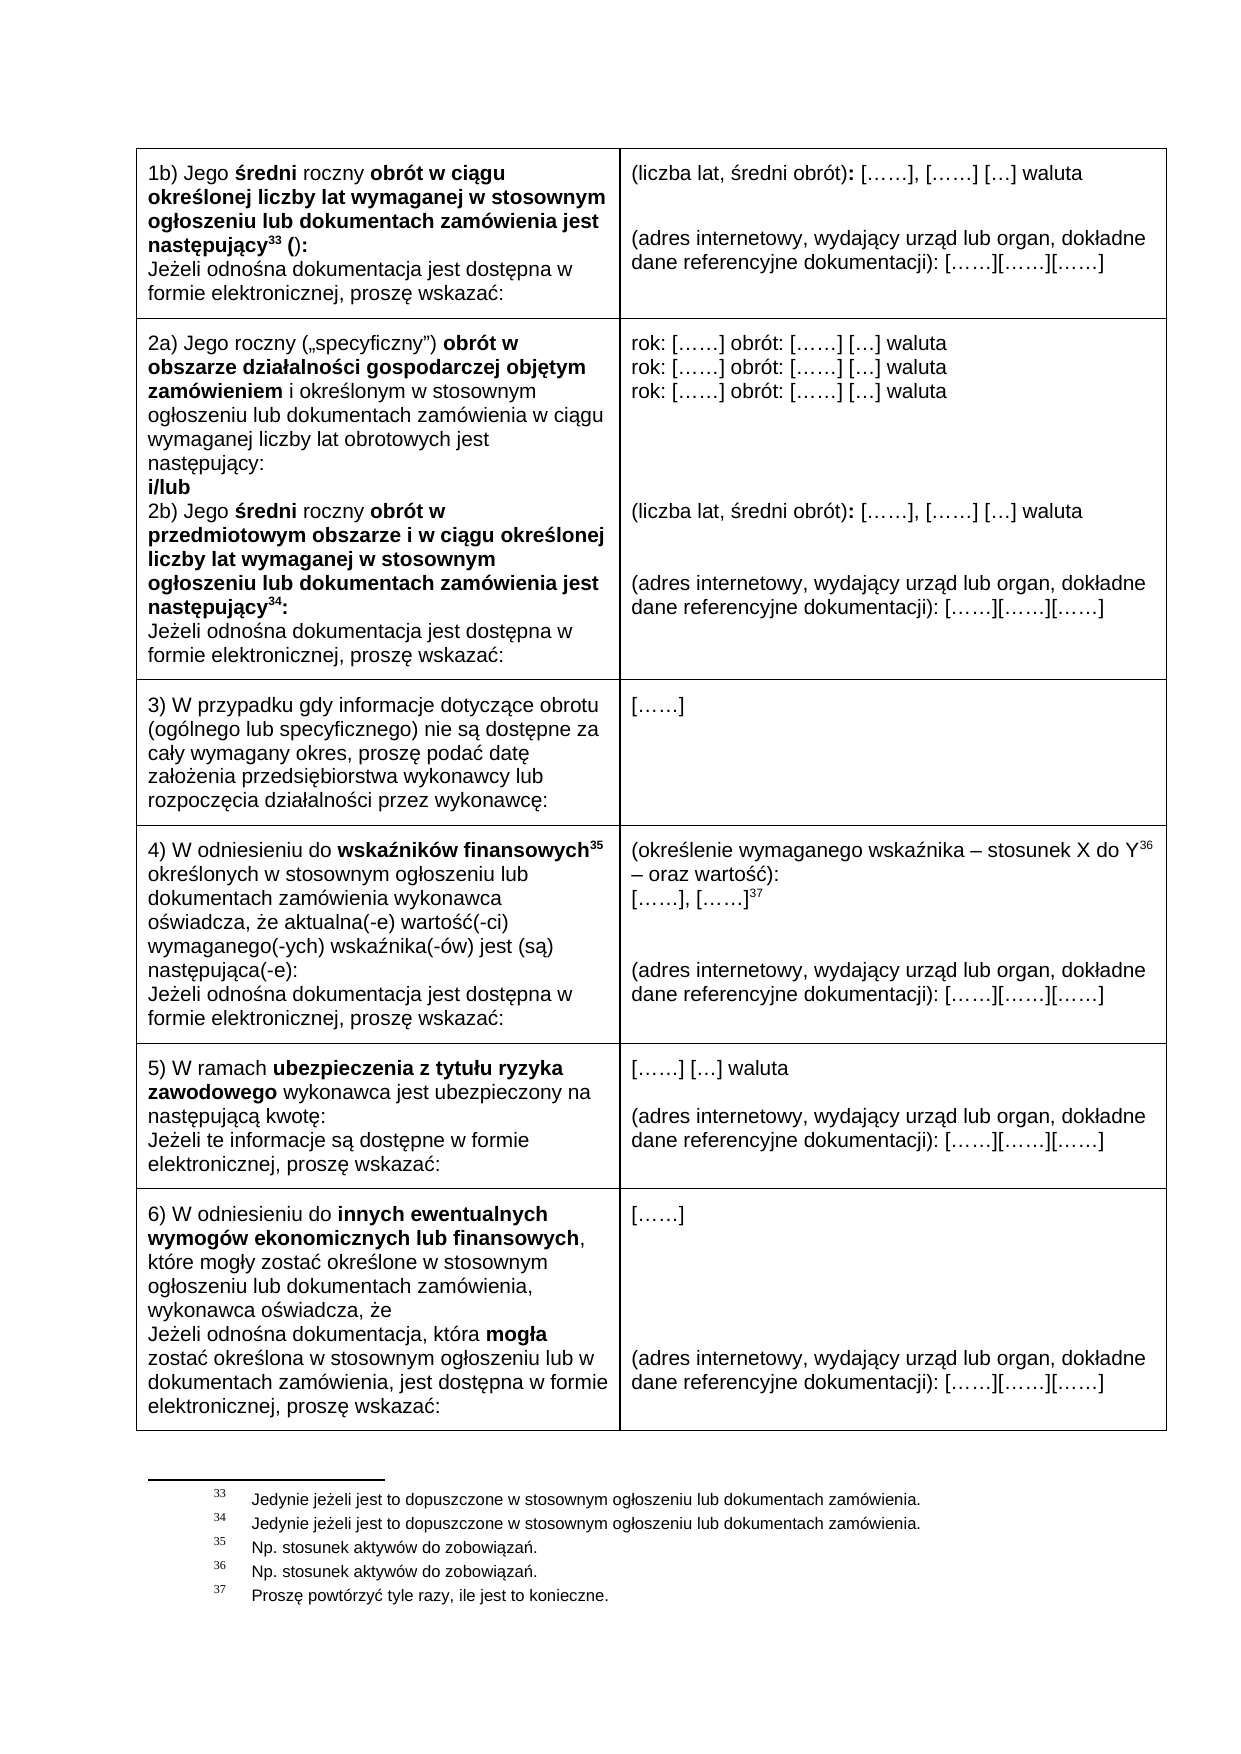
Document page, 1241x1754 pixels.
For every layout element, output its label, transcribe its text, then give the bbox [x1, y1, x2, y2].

table_cell [……] […] waluta (adres internetowy, wydający urząd lub organ, dokładne dane referencyjne dokumentacji): [……][……][……] [621, 1044, 1166, 1188]
table_cell 3) W przypadku gdy informacje dotyczące obrotu (ogólnego lub specyficznego) nie są dostępne za cały wymagany okres, proszę podać datę założenia przedsiębiorstwa wykonawcy lub rozpoczęcia działalności przez wykonawcę: [137, 680, 619, 825]
table_cell [……] (adres internetowy, wydający urząd lub organ, dokładne dane referencyjne dokumentacji): [……][……][……] [621, 1189, 1166, 1430]
table_cell 4) W odniesieniu do wskaźników finansowych określonych w stosownym ogłoszeniu lub dokumentach zamówienia wykonawca oświadcza, że aktualna(-e) wartość(-ci) wymaganego(-ych) wskaźnika(-ów) jest (są) następująca(-e): Jeżeli odnośna dokumentacja jest dostępna w formie elektronicznej, proszę wskazać: [137, 826, 619, 1042]
table_cell (określenie wymaganego wskaźnika – stosunek X do Y – oraz wartość): [……], [……] (adres internetowy, wydający urząd lub organ, dokładne dane referencyjne dokumentacji): [……][……][……] [621, 826, 1166, 1042]
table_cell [137, 149, 619, 317]
table_cell 5) W ramach ubezpieczenia z tytułu ryzyka zawodowego wykonawca jest ubezpieczony na następującą kwotę: Jeżeli te informacje są dostępne w formie elektronicznej, proszę wskazać: [137, 1044, 619, 1188]
table_cell [……] [621, 680, 1166, 825]
table_cell 2a) Jego roczny („specyficzny”) obrót w obszarze działalności gospodarczej objętym zamówieniem i określonym w stosownym ogłoszeniu lub dokumentach zamówienia w ciągu wymaganej liczby lat obrotowych jest następujący: i/lub 2b) Jego średni roczny obrót w przedmiotowym obszarze i w ciągu określonej liczby lat wymaganej w stosownym ogłoszeniu lub dokumentach zamówienia jest następujący: Jeżeli odnośna dokumentacja jest dostępna w formie elektronicznej, proszę wskazać: [137, 319, 619, 679]
table_cell 6) W odniesieniu do innych ewentualnych wymogów ekonomicznych lub finansowych, które mogły zostać określone w stosownym ogłoszeniu lub dokumentach zamówienia, wykonawca oświadcza, że Jeżeli odnośna dokumentacja, która mogła zostać określona w stosownym ogłoszeniu lub w dokumentach zamówienia, jest dostępna w formie elektronicznej, proszę wskazać: [137, 1189, 619, 1430]
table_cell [621, 149, 1166, 317]
